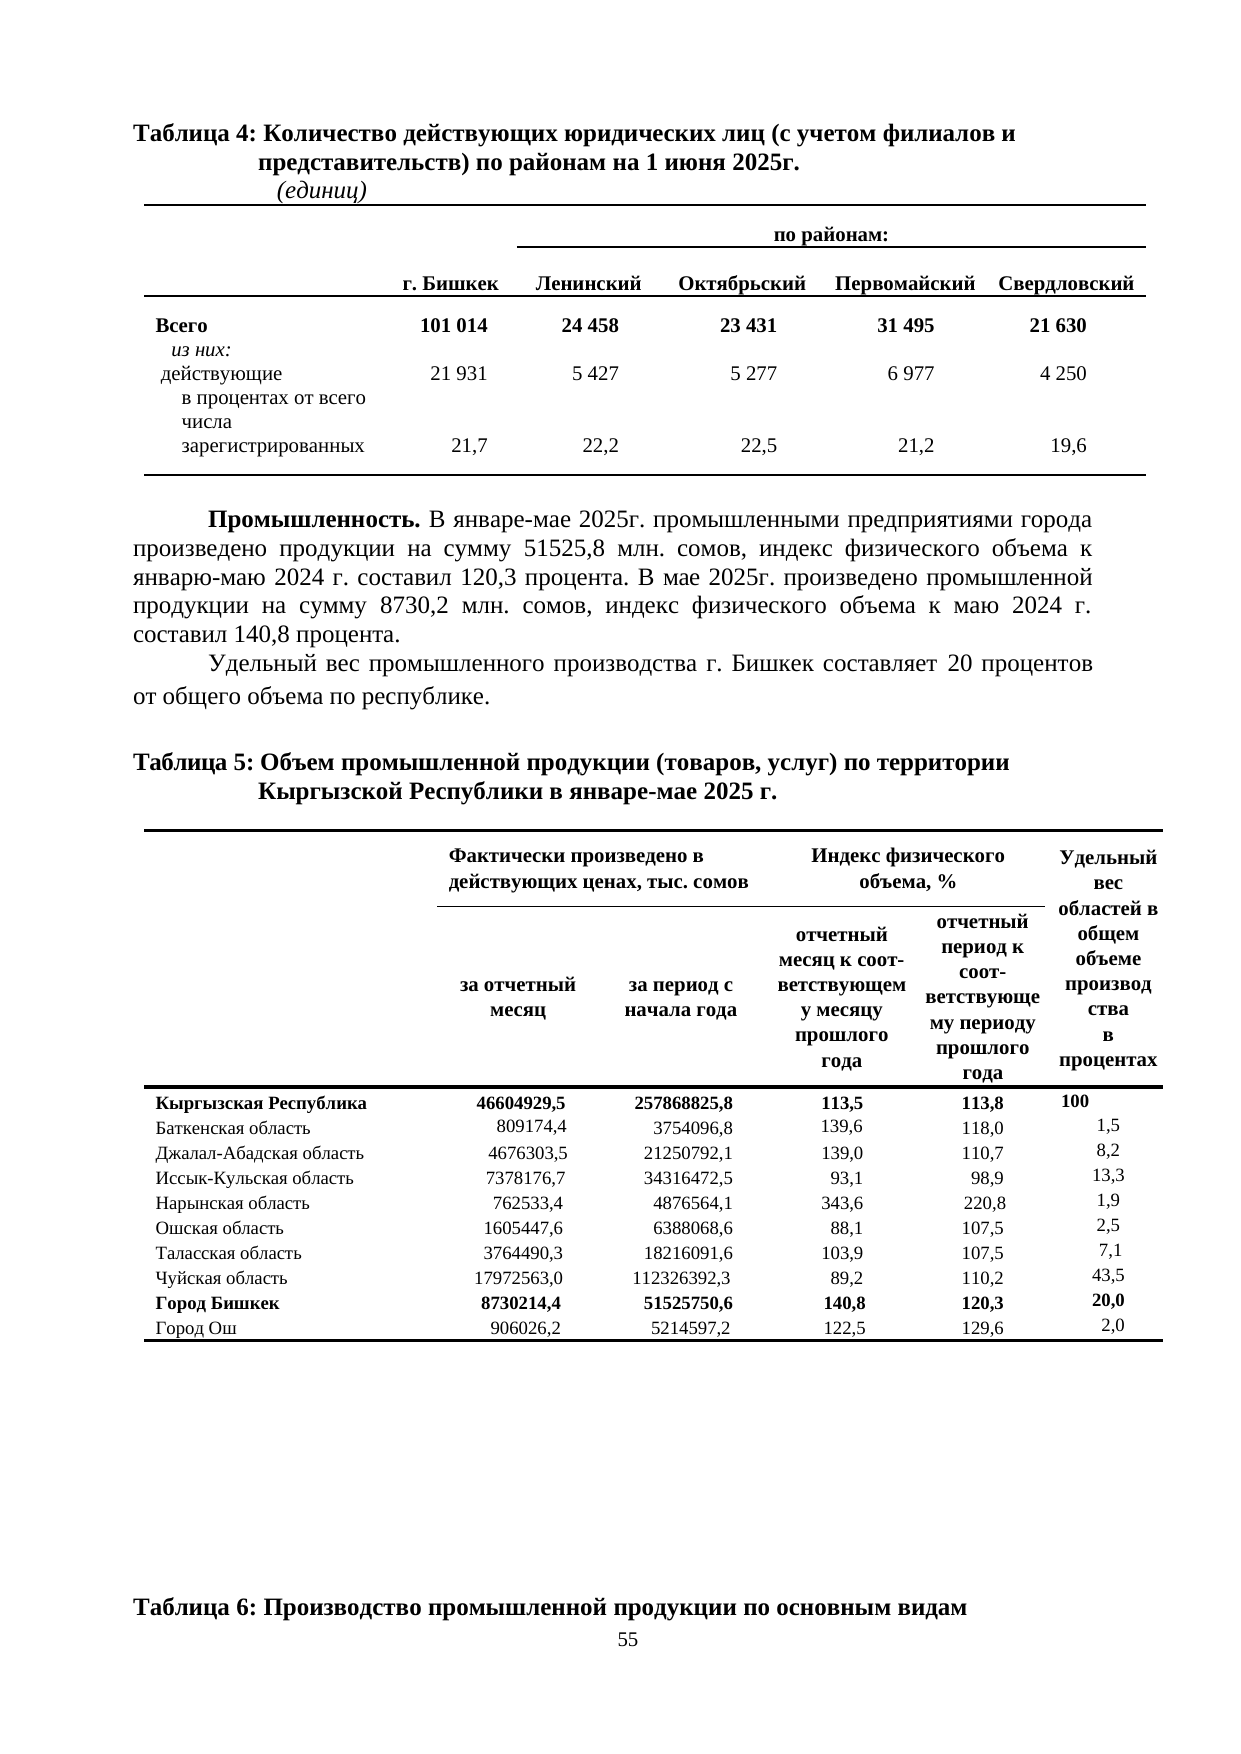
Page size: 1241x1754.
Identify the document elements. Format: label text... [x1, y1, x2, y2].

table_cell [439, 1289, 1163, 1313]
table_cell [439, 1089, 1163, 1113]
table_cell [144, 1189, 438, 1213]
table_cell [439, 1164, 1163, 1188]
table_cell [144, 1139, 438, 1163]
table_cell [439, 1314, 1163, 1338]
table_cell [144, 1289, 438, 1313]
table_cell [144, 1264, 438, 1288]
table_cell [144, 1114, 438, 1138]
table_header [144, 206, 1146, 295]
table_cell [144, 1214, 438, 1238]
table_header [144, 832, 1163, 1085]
text Удельный вес промышленного производства г. Бишкек составляет 20 процентов от общего объема по республике. [133, 648, 1093, 710]
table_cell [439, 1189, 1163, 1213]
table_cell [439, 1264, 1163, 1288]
text представительств) по районам на 1 июня 2025г. [133, 147, 1122, 176]
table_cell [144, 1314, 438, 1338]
text Таблица 5: Объем промышленной продукции (товаров, услуг) по территории [133, 747, 1122, 776]
text (единиц) [133, 176, 1122, 204]
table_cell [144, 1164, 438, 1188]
text Промышленность. В январе-мае 2025г. промышленными предприятиями города произведено продукции на сумму 51525,8 млн. сомов, индекс физического объема к январю-маю . составил 120,3 процента. В мае 2025г. произведено промышленной продукции на сумму 8730,2 млн. сомов, индекс физического объема к маю . составил 140,8 процента. [133, 504, 1093, 648]
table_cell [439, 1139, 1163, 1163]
text Таблица 4: Количество действующих юридических лиц (с учетом филиалов и [133, 118, 1122, 147]
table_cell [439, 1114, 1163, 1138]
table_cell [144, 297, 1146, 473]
text Кыргызской Республики в январе-мае . [133, 776, 1122, 804]
text Таблица 6: Производство промышленной продукции по основным видам [133, 1592, 1122, 1621]
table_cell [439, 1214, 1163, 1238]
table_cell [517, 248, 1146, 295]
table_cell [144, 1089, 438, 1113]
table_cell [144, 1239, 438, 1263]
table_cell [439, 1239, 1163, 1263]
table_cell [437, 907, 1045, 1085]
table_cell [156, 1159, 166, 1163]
